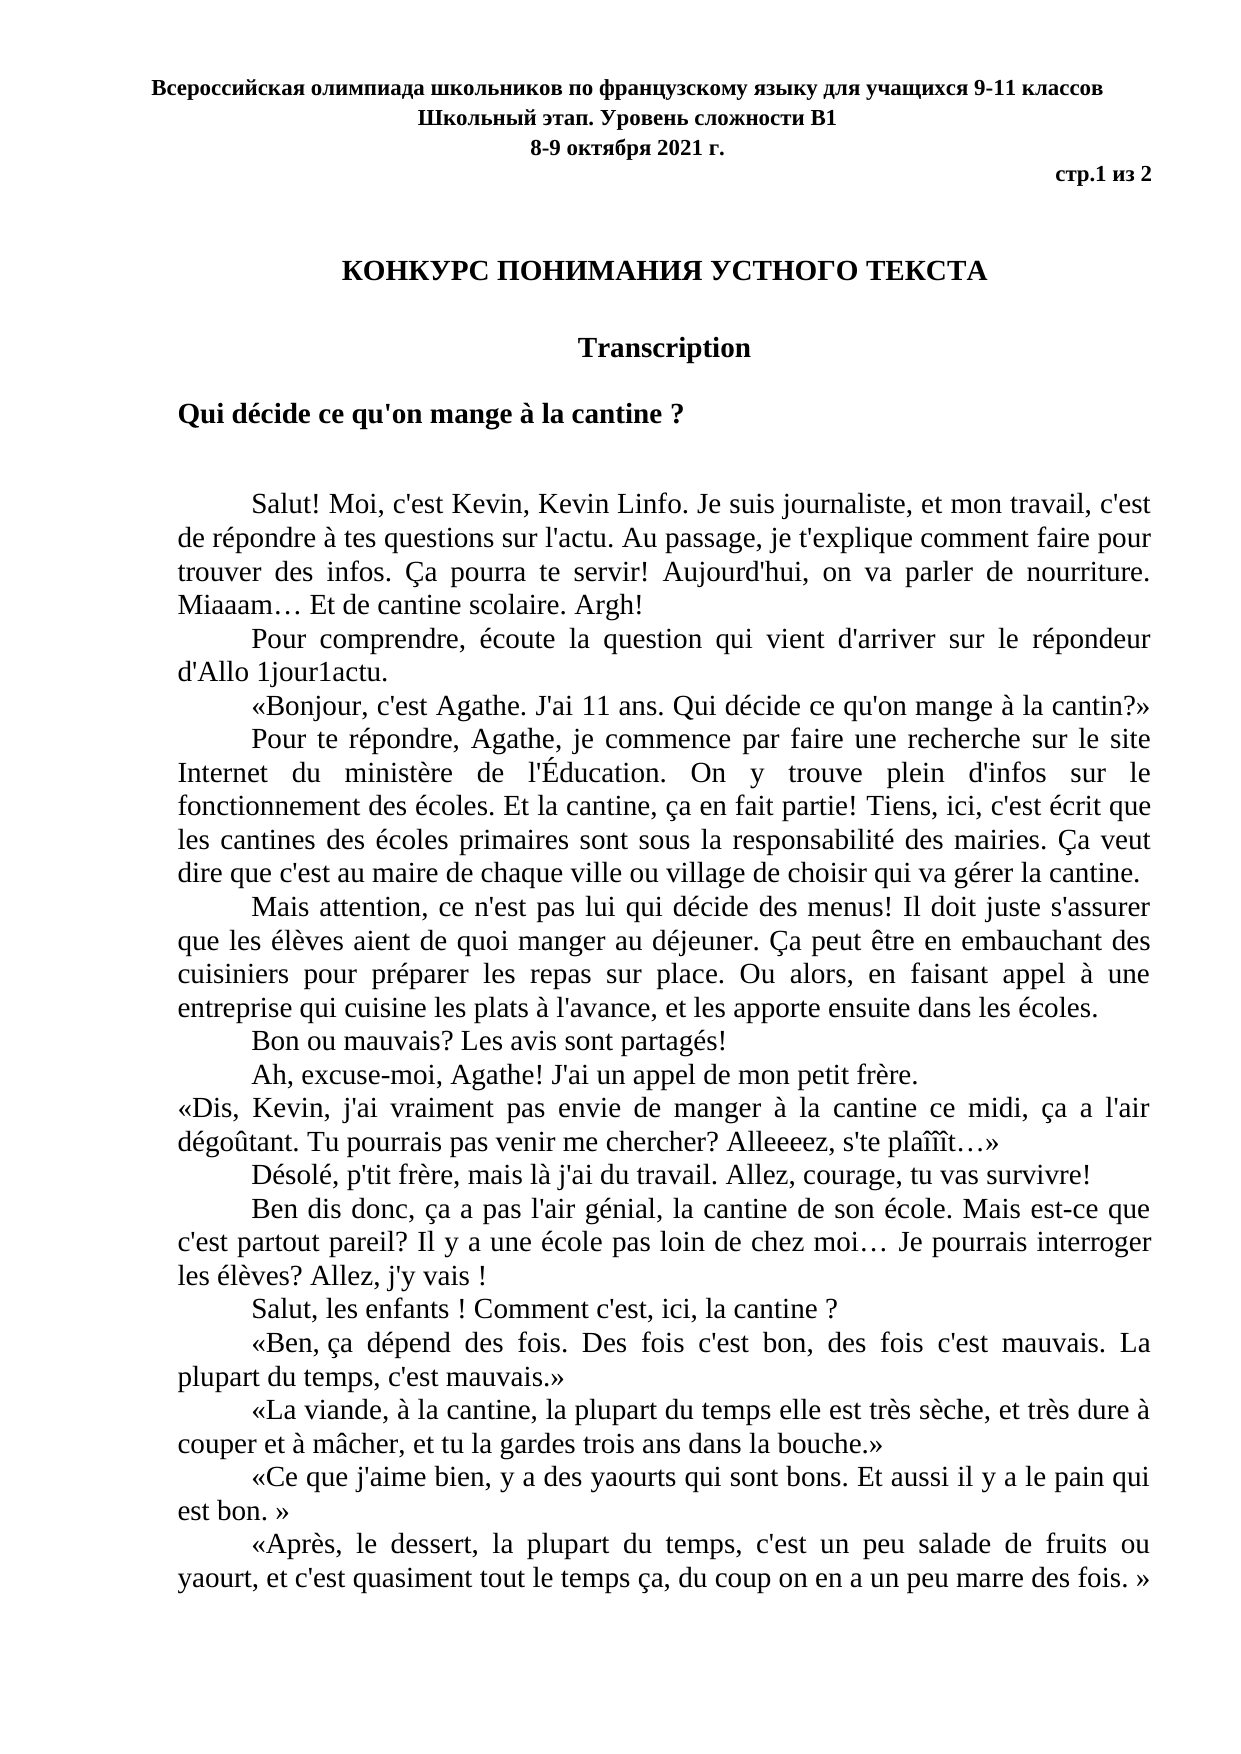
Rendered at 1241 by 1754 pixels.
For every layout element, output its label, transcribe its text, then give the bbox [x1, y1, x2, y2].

text «La viande, à la cantine, la plupart du temps elle est très sèche, et très dure à couper et à mâcher, et tu la gardes trois ans dans la bouche.» [177, 1392, 1152, 1459]
text Ah, excuse-moi, Agathe! J'ai un appel de mon petit frère. [177, 1057, 1152, 1090]
text Mais attention, ce n'est pas lui qui décide des menus! Il doit juste s'assurer que les élèves aient de quoi manger au déjeuner. Ça peut être en embauchant des cuisiniers pour préparer les repas sur place. Ou alors, en faisant appel à une entreprise qui cuisine les plats à l'avance, et les apporte ensuite dans les écoles. [177, 889, 1152, 1023]
text Ben dis donc, ça a pas l'air génial, la cantine de son école. Mais est-ce que c'est partout pareil? Il y a une école pas loin de chez moi… Je pourrais interroger les élèves? Allez, j'y vais ! [177, 1191, 1152, 1292]
text «Après, le dessert, la plupart du temps, c'est un peu salade de fruits ou yaourt, et c'est quasiment tout le temps ça, du coup on en a un peu marre des fois. » [177, 1526, 1152, 1593]
text «Bonjour, c'est Agathe. J'ai 11 ans. Qui décide ce qu'on mange à la cantin?» Pour te répondre, Agathe, je commence par faire une recherche sur le site Internet du ministère de l'Éducation. On y trouve plein d'infos sur le fonctionnement des écoles. Et la cantine, ça en fait partie! Tiens, ici, c'est écrit que les cantines des écoles primaires sont sous la responsabilité des mairies. Ça veut dire que c'est au maire de chaque ville ou village de choisir qui va gérer la cantine. [177, 688, 1152, 889]
text Pour comprendre, écoute la question qui vient d'arriver sur le répondeur d'Allo 1jour1actu. [177, 621, 1152, 688]
text Salut! Moi, c'est Kevin, Kevin Linfo. Je suis journaliste, et mon travail, c'est de répondre à tes questions sur l'actu. Au passage, je t'explique comment faire pour trouver des infos. Ça pourra te servir! Aujourd'hui, on va parler de nourriture. Miaaam… Et de cantine scolaire. Argh! [177, 487, 1152, 621]
text Désolé, p'tit frère, mais là j'ai du travail. Allez, courage, tu vas survivre! [177, 1157, 1152, 1191]
text «Ce que j'aime bien, y a des yaourts qui sont bons. Et aussi il y a le pain qui est bon. » [177, 1459, 1152, 1526]
text «Ben, ça dépend des fois. Des fois c'est bon, des fois c'est mauvais. La plupart du temps, c'est mauvais.» [177, 1325, 1152, 1392]
text «Dis, Kevin, j'ai vraiment pas envie de manger à la cantine ce midi, ça a l'air dégoûtant. Tu pourrais pas venir me chercher? Alleeeez, s'te plaîîît…» [177, 1090, 1152, 1157]
text Qui décide ce qu'on mange à la cantine ? [177, 396, 1152, 462]
text Salut, les enfants ! Comment c'est, ici, la cantine ? [177, 1292, 1152, 1325]
text Конкурс понимания устного текста [177, 253, 1152, 286]
text Transcription [177, 330, 1152, 363]
text Bon ou mauvais? Les avis sont partagés! [177, 1023, 1152, 1057]
